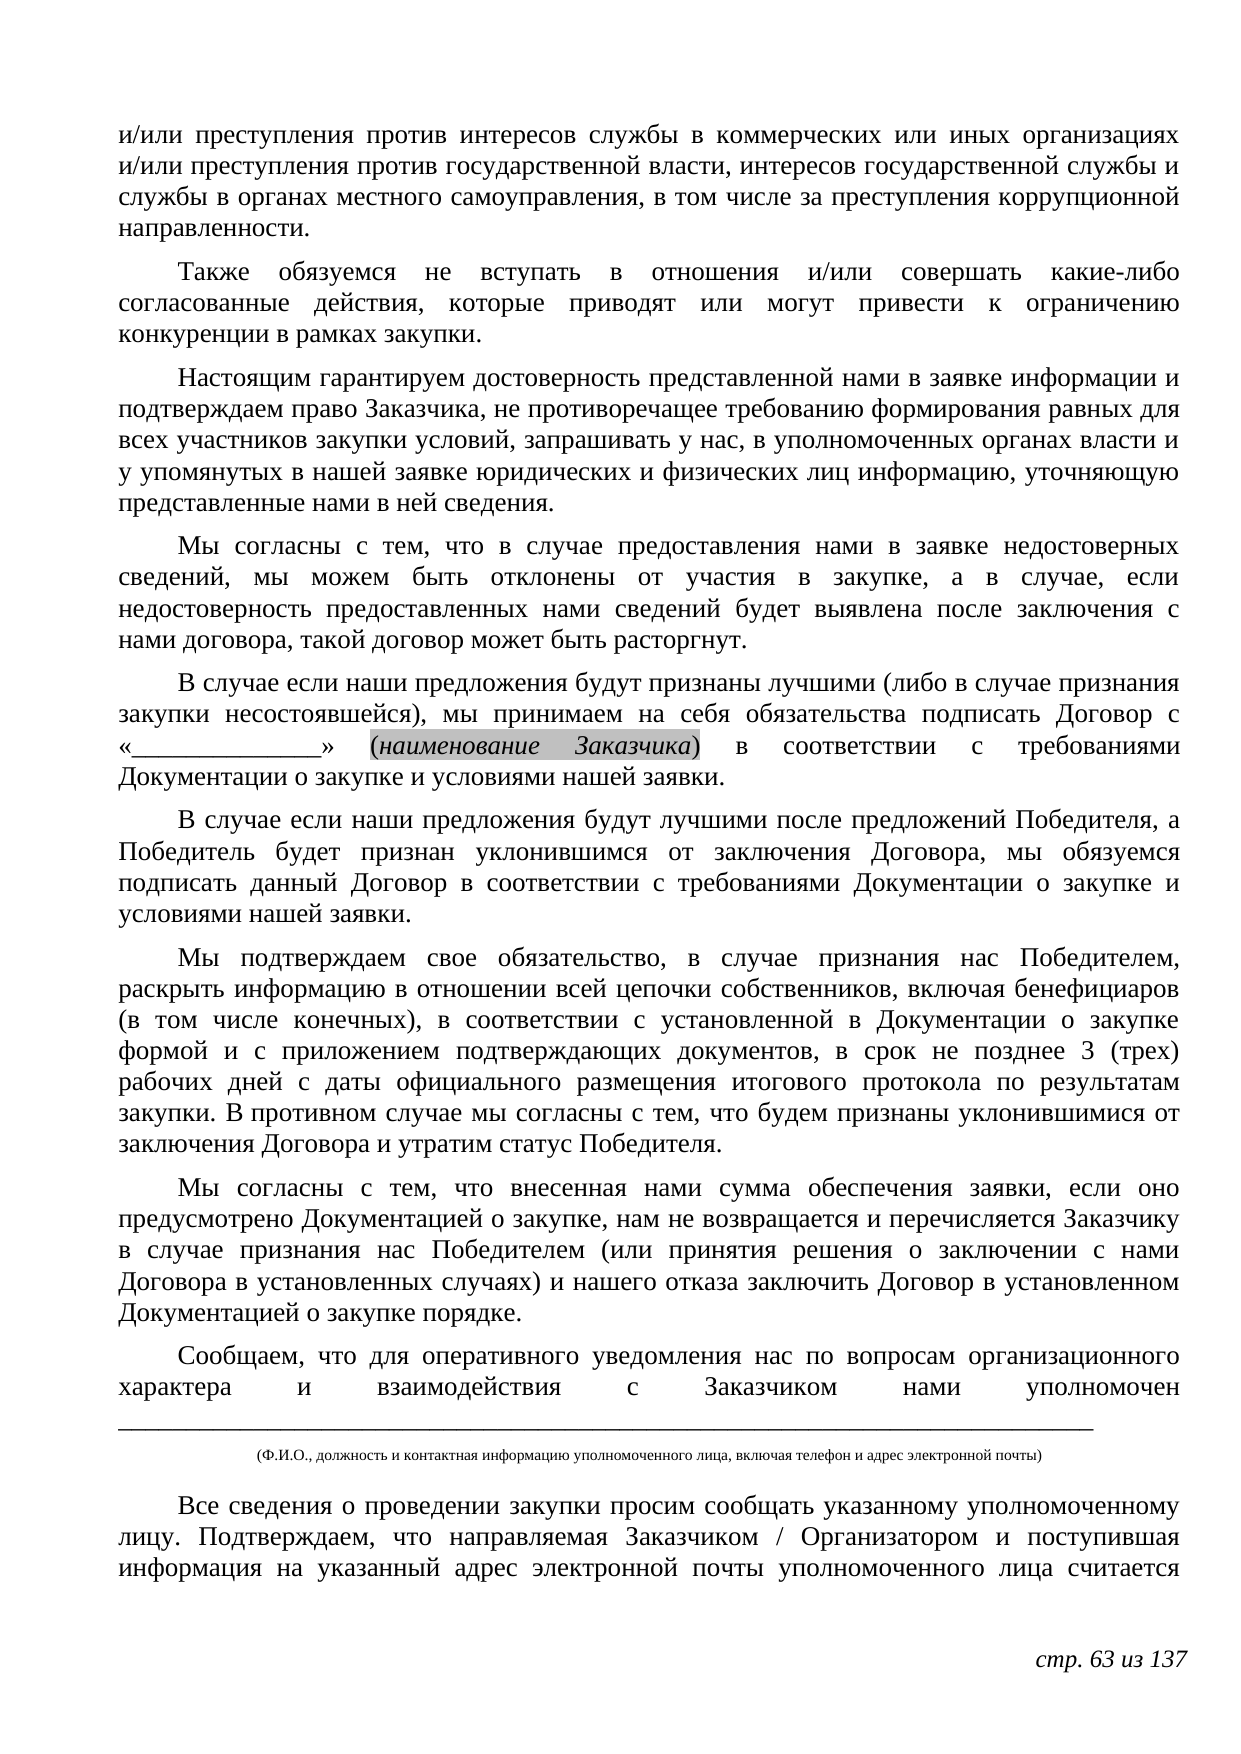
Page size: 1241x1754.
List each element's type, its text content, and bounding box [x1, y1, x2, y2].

text Сообщаем, что для оперативного уведомления нас по вопросам организационного характера и взаимодействия с Заказчиком нами уполномочен ________________________________________________________________________ [118, 1339, 1181, 1433]
text В случае если наши предложения будут лучшими после предложений Победителя, а Победитель будет признан уклонившимся от заключения Договора, мы обязуемся подписать данный Договор в соответствии с требованиями Документации о закупке и условиями нашей заявки. [118, 803, 1181, 928]
text Мы подтверждаем свое обязательство, в случае признания нас Победителем, раскрыть информацию в отношении всей цепочки собственников, включая бенефициаров (в том числе конечных), в соответствии с установленной в Документации о закупке формой и с приложением подтверждающих документов, в срок не позднее 3 (трех) рабочих дней с даты официального размещения итогового протокола по результатам закупки. В противном случае мы согласны с тем, что будем признаны уклонившимися от заключения Договора и утратим статус Победителя. [118, 941, 1181, 1159]
text Настоящим гарантируем достоверность представленной нами в заявке информации и подтверждаем право Заказчика, не противоречащее требованию формирования равных для всех участников закупки условий, запрашивать у нас, в уполномоченных органах власти и у упомянутых в нашей заявке юридических и физических лиц информацию, уточняющую представленные нами в ней сведения. [118, 361, 1181, 517]
text В случае если наши предложения будут признаны лучшими (либо в случае признания закупки несостоявшейся), мы принимаем на себя обязательства подписать Договор с «______________» (наименование Заказчика) в соответствии с требованиями Документации о закупке и условиями нашей заявки. [118, 666, 1181, 791]
text Мы согласны с тем, что в случае предоставления нами в заявке недостоверных сведений, мы можем быть отклонены от участия в закупке, а в случае, если недостоверность предоставленных нами сведений будет выявлена после заключения с нами договора, такой договор может быть расторгнут. [118, 529, 1181, 654]
text Мы согласны с тем, что внесенная нами сумма обеспечения заявки, если оно предусмотрено Документацией о закупке, нам не возвращается и перечисляется Заказчику в случае признания нас Победителем (или принятия решения о заключении с нами Договора в установленных случаях) и нашего отказа заключить Договор в установленном Документацией о закупке порядке. [118, 1171, 1181, 1327]
text (Ф.И.О., должность и контактная информацию уполномоченного лица, включая телефон и адрес электронной почты) [118, 1445, 1181, 1476]
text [118, 1489, 1181, 1582]
text Также обязуемся не вступать в отношения и/или совершать какие-либо согласованные действия, которые приводят или могут привести к ограничению конкуренции в рамках закупки. [118, 255, 1181, 349]
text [118, 118, 1181, 243]
